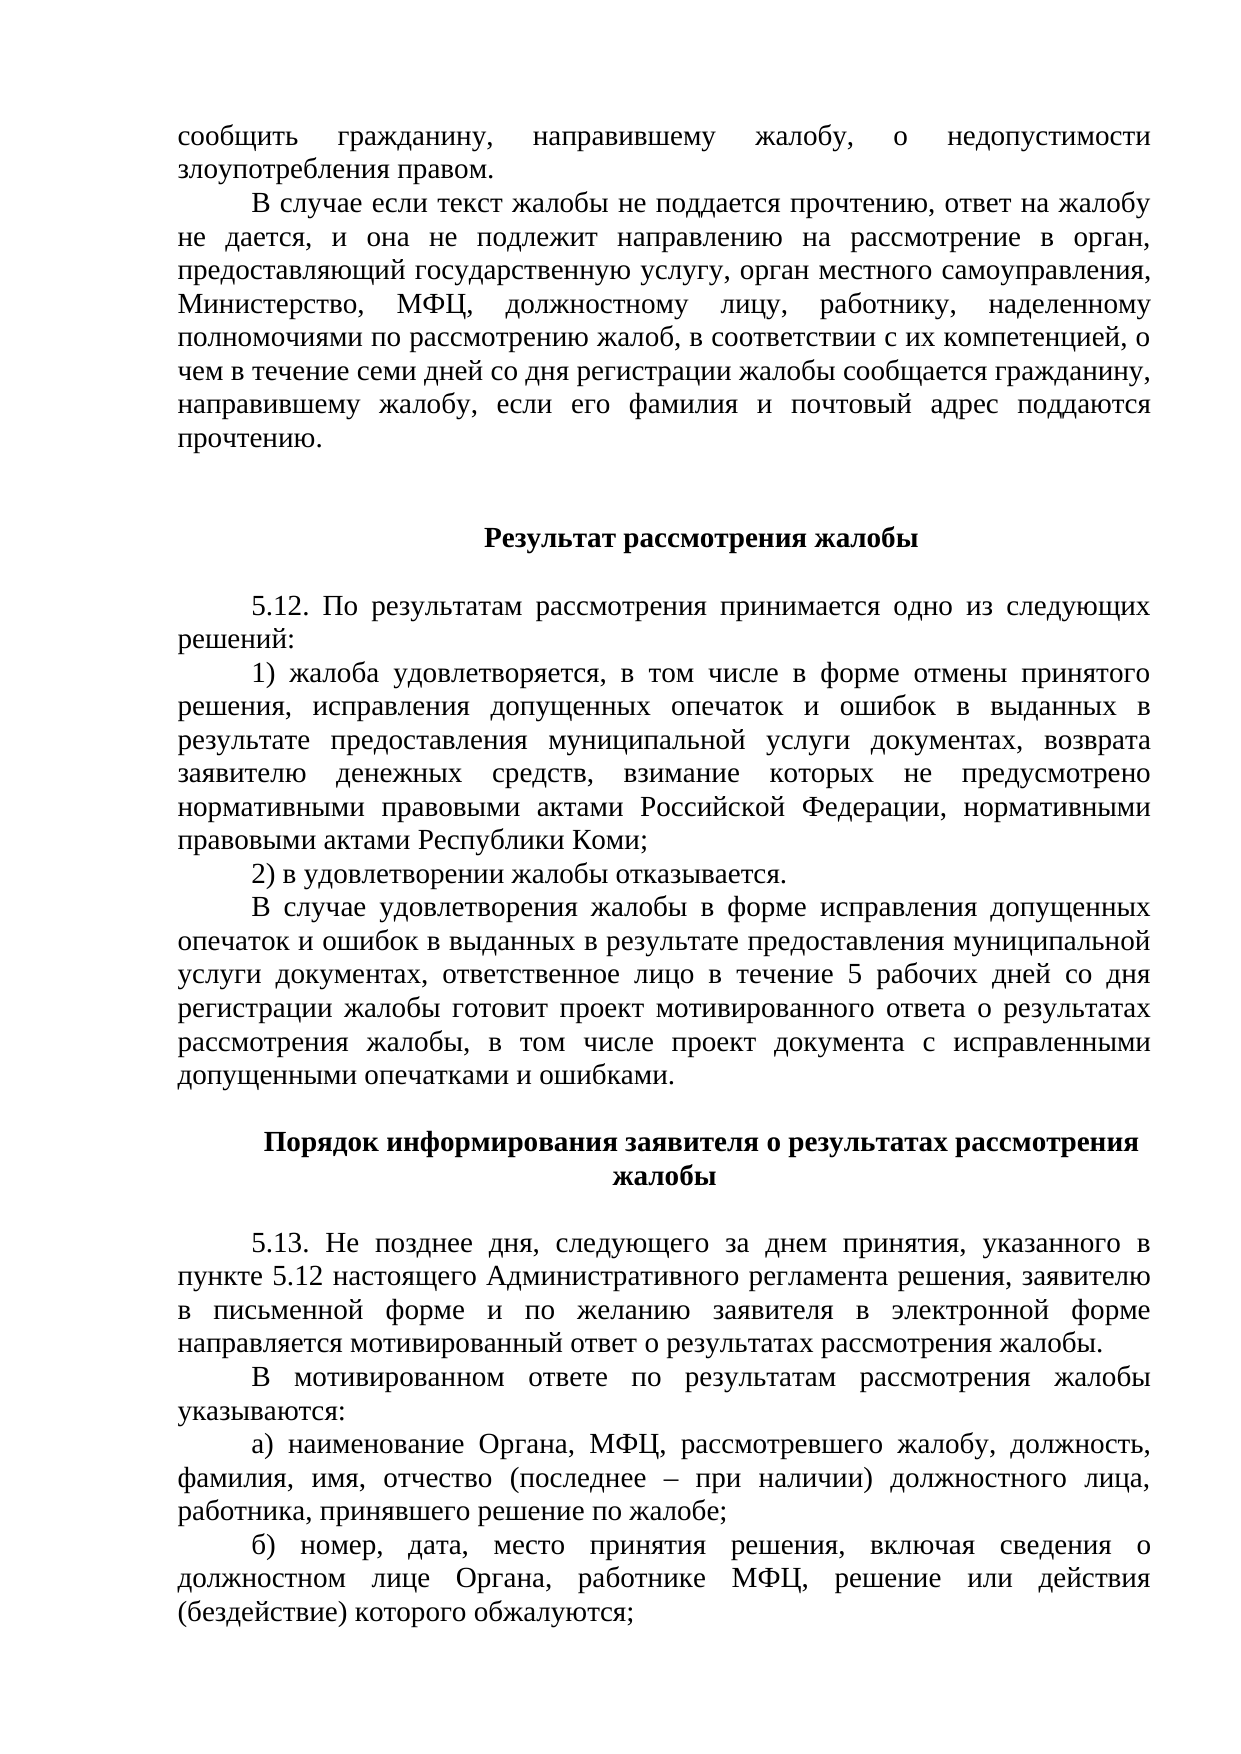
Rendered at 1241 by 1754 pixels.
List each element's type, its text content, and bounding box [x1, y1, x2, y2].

text 2) в удовлетворении жалобы отказывается. [177, 856, 1152, 889]
text 5.13. Не позднее дня, следующего за днем принятия, указанного в пункте 5.12 настоящего Административного регламента решения, заявителю в письменной форме и по желанию заявителя в электронной форме направляется мотивированный ответ о результатах рассмотрения жалобы. [177, 1225, 1152, 1359]
text б) номер, дата, место принятия решения, включая сведения о должностном лице Органа, работнике МФЦ, решение или действия (бездействие) которого обжалуются; [177, 1527, 1152, 1627]
text В мотивированном ответе по результатам рассмотрения жалобы указываются: [177, 1359, 1152, 1426]
text 5.12. По результатам рассмотрения принимается одно из следующих решений: [177, 588, 1152, 655]
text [177, 118, 1152, 185]
text В случае если текст жалобы не поддается прочтению, ответ на жалобу не дается, и она не подлежит направлению на рассмотрение в орган, предоставляющий государственную услугу, орган местного самоуправления, Министерство, МФЦ, должностному лицу, работнику, наделенному полномочиями по рассмотрению жалоб, в соответствии с их компетенцией, о чем в течение семи дней со дня регистрации жалобы сообщается гражданину, направившему жалобу, если его фамилия и почтовый адрес поддаются прочтению. [177, 185, 1152, 453]
text 1) жалоба удовлетворяется, в том числе в форме отмены принятого решения, исправления допущенных опечаток и ошибок в выданных в результате предоставления муниципальной услуги документах, возврата заявителю денежных средств, взимание которых не предусмотрено нормативными правовыми актами Российской Федерации, нормативными правовыми актами Республики Коми; [177, 655, 1152, 856]
text Результат рассмотрения жалобы [177, 521, 1152, 554]
text Порядок информирования заявителя о результатах рассмотрения жалобы [177, 1124, 1152, 1191]
text В случае удовлетворения жалобы в форме исправления допущенных опечаток и ошибок в выданных в результате предоставления муниципальной услуги документах, ответственное лицо в течение 5 рабочих дней со дня регистрации жалобы готовит проект мотивированного ответа о результатах рассмотрения жалобы, в том числе проект документа с исправленными допущенными опечатками и ошибками. [177, 889, 1152, 1091]
text а) наименование Органа, МФЦ, рассмотревшего жалобу, должность, фамилия, имя, отчество (последнее – при наличии) должностного лица, работника, принявшего решение по жалобе; [177, 1426, 1152, 1527]
